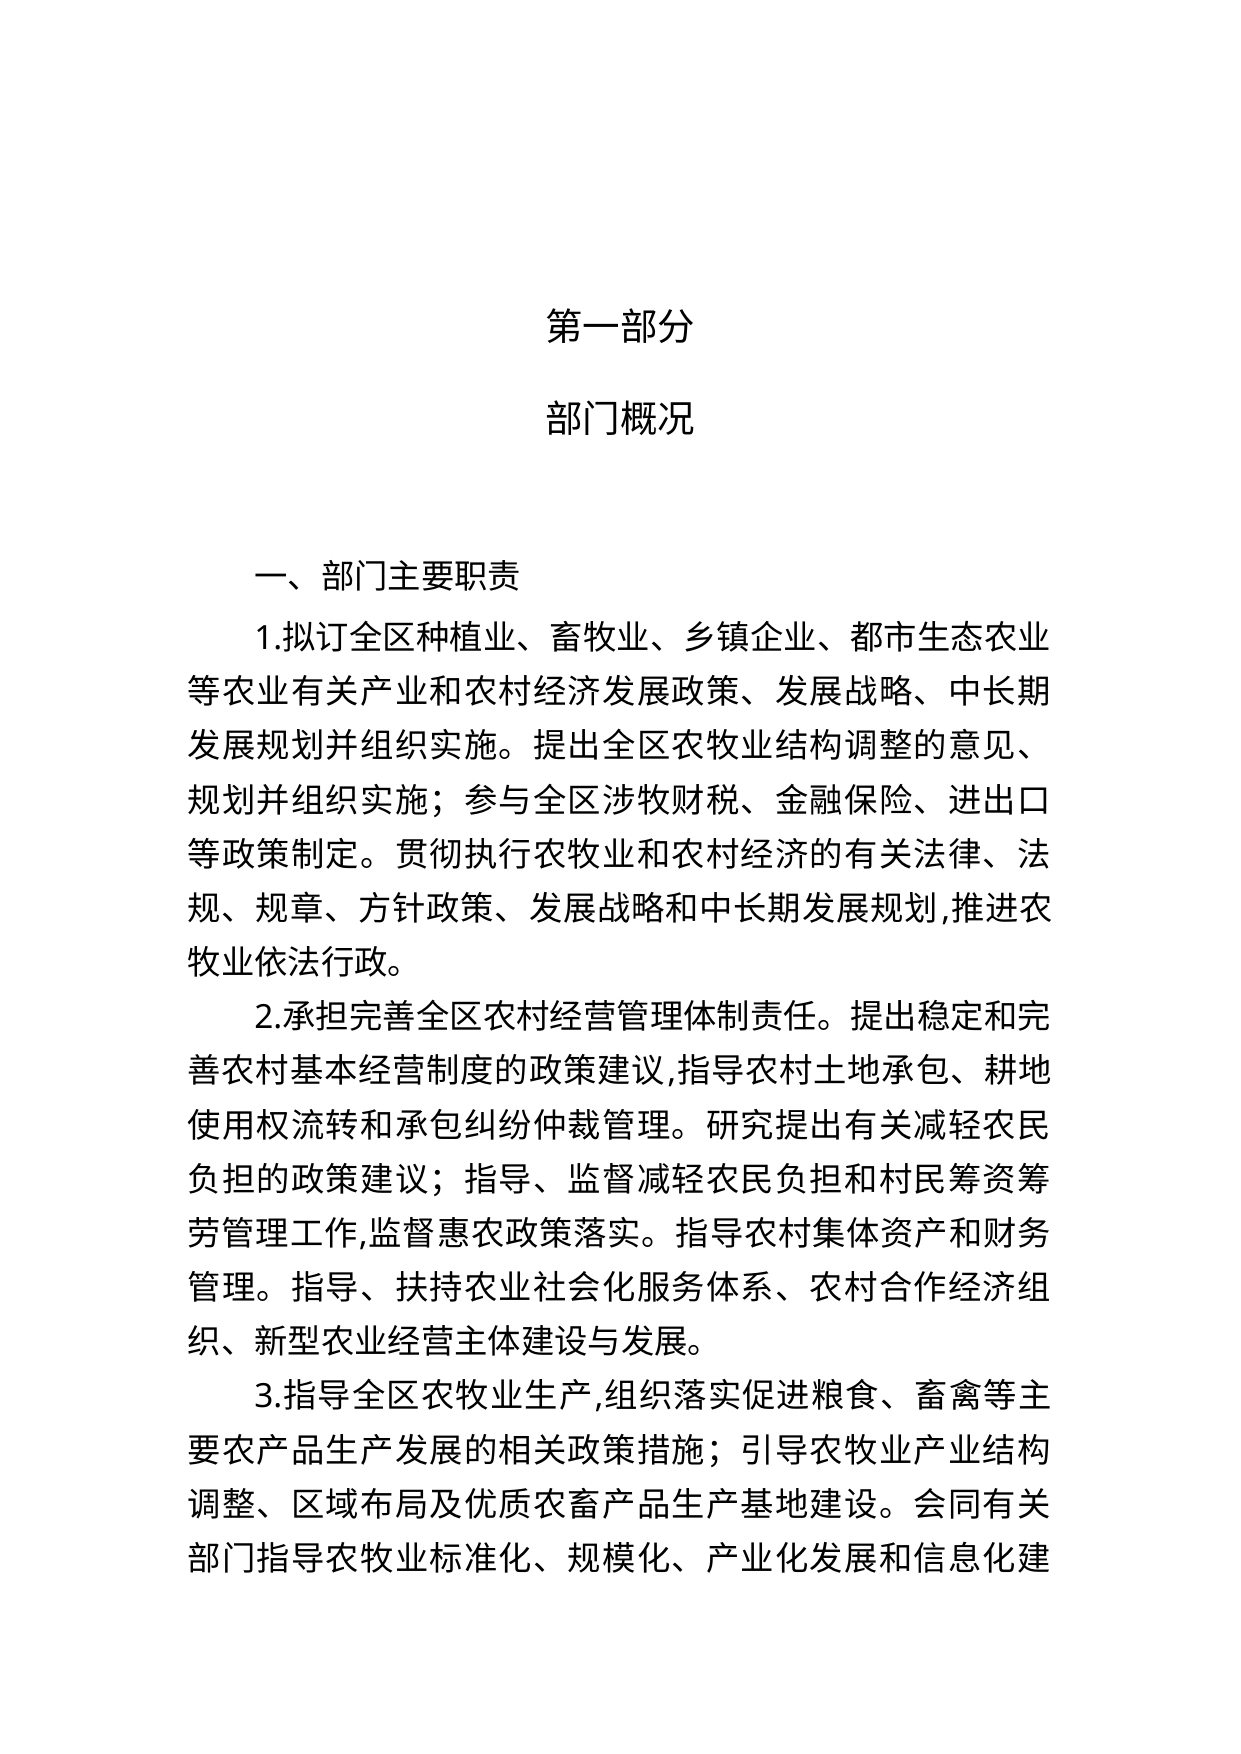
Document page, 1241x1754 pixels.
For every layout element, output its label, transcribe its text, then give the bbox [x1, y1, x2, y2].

text 2.承担完善全区农村经营管理体制责任。提出稳定和完善农村基本经营制度的政策建议,指导农村土地承包、耕地使用权流转和承包纠纷仲裁管理。研究提出有关减轻农民负担的政策建议；指导、监督减轻农民负担和村民筹资筹劳管理工作,监督惠农政策落实。指导农村集体资产和财务管理。指导、扶持农业社会化服务体系、农村合作经济组织、新型农业经营主体建设与发展。 [187, 985, 1053, 1364]
text 部门概况 [187, 384, 1053, 449]
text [187, 1364, 1053, 1581]
text 一、部门主要职责 [187, 541, 1053, 606]
text 第一部分 [187, 292, 1053, 357]
text 1.拟订全区种植业、畜牧业、乡镇企业、都市生态农业等农业有关产业和农村经济发展政策、发展战略、中长期发展规划并组织实施。提出全区农牧业结构调整的意见、规划并组织实施；参与全区涉牧财税、金融保险、进出口等政策制定。贯彻执行农牧业和农村经济的有关法律、法规、规章、方针政策、发展战略和中长期发展规划,推进农牧业依法行政。 [187, 606, 1053, 985]
